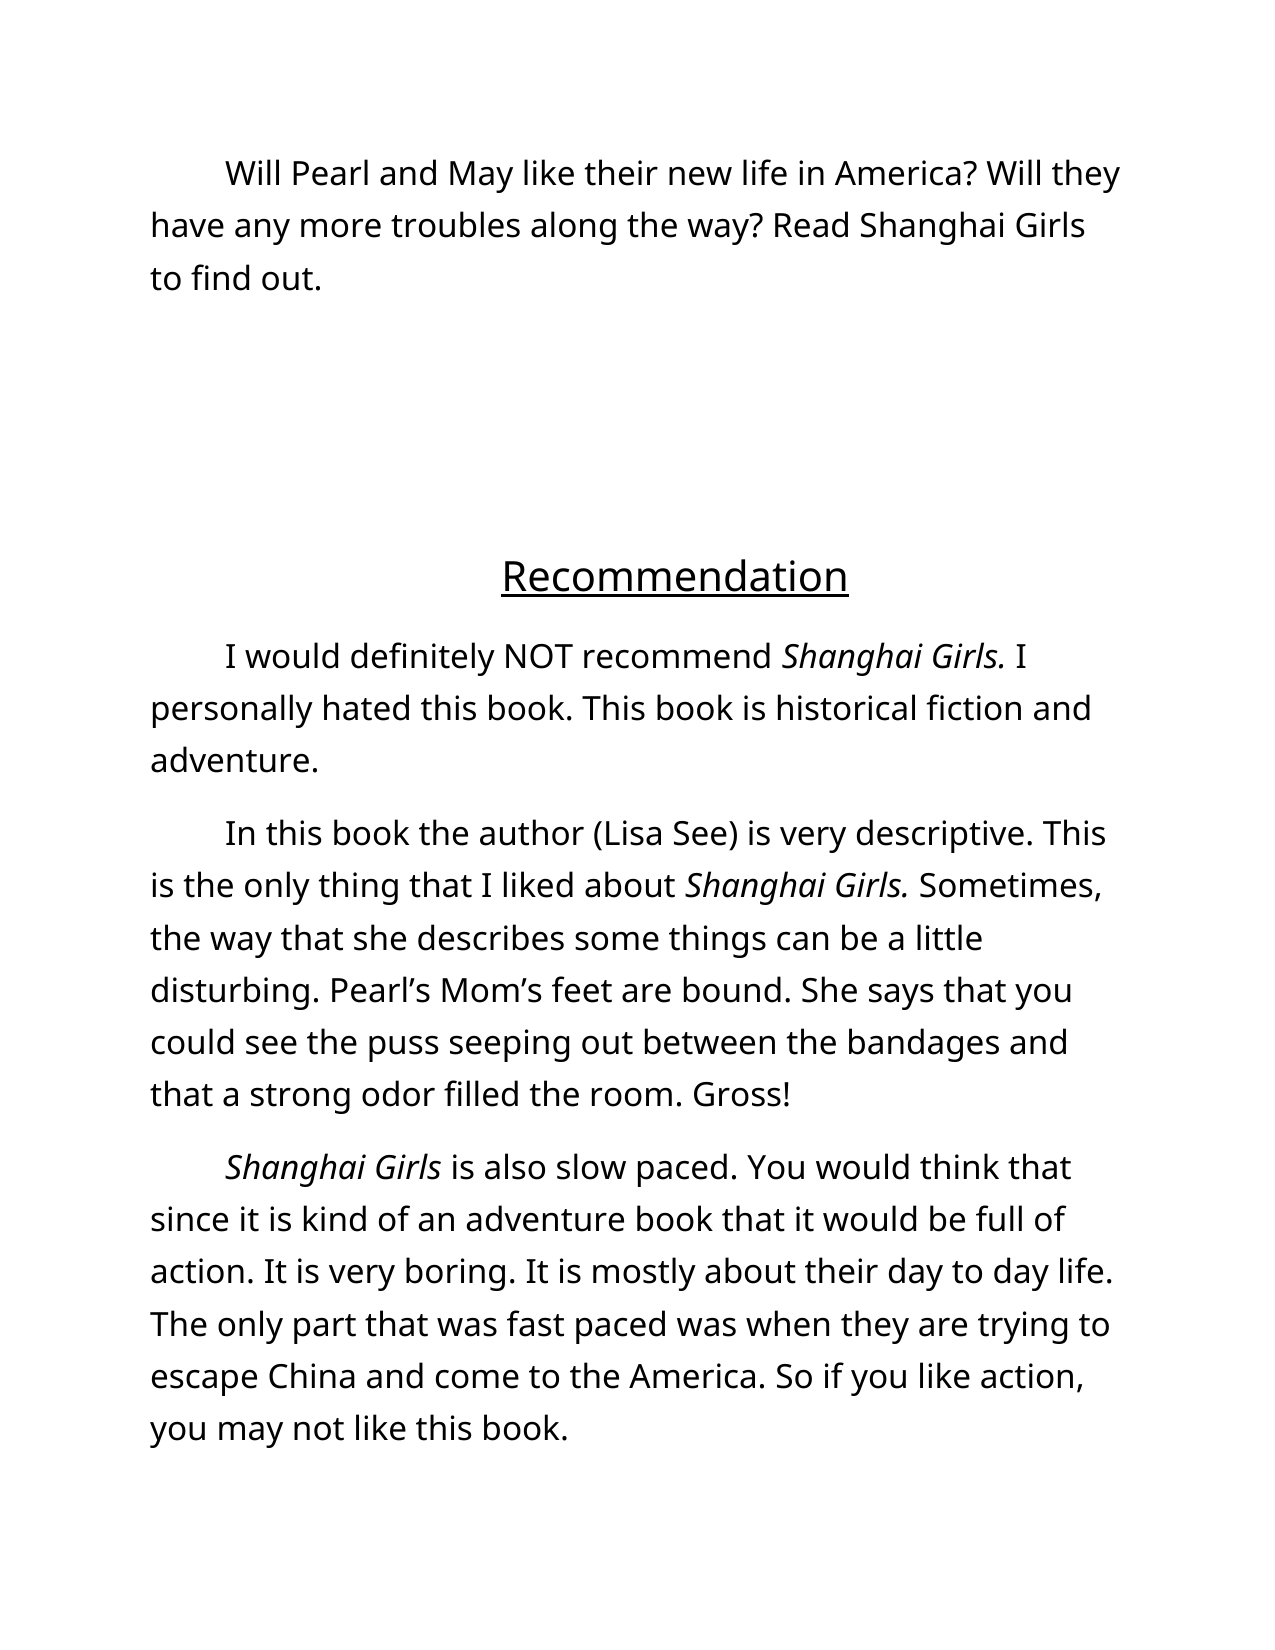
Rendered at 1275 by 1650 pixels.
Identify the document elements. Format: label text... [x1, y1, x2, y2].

text In this book the author (Lisa See) is very descriptive. This is the only thing that I liked about Shanghai Girls. Sometimes, the way that she describes some things can be a little disturbing. Pearl’s Mom’s feet are bound. She says that you could see the puss seeping out between the bandages and that a strong odor filled the room. Gross! [150, 810, 1125, 1116]
text Recommendation [150, 546, 1125, 603]
text Shanghai Girls is also slow paced. You would think that since it is kind of an adventure book that it would be full of action. It is very boring. It is mostly about their day to day life. The only part that was fast paced was when they are trying to escape China and come to the America. So if you like action, you may not like this book. [150, 1144, 1125, 1450]
text I would definitely NOT recommend Shanghai Girls. I personally hated this book. This book is historical fiction and adventure. [150, 632, 1125, 782]
text Will Pearl and May like their new life in America? Will they have any more troubles along the way? Read Shanghai Girls to find out. [150, 150, 1125, 300]
